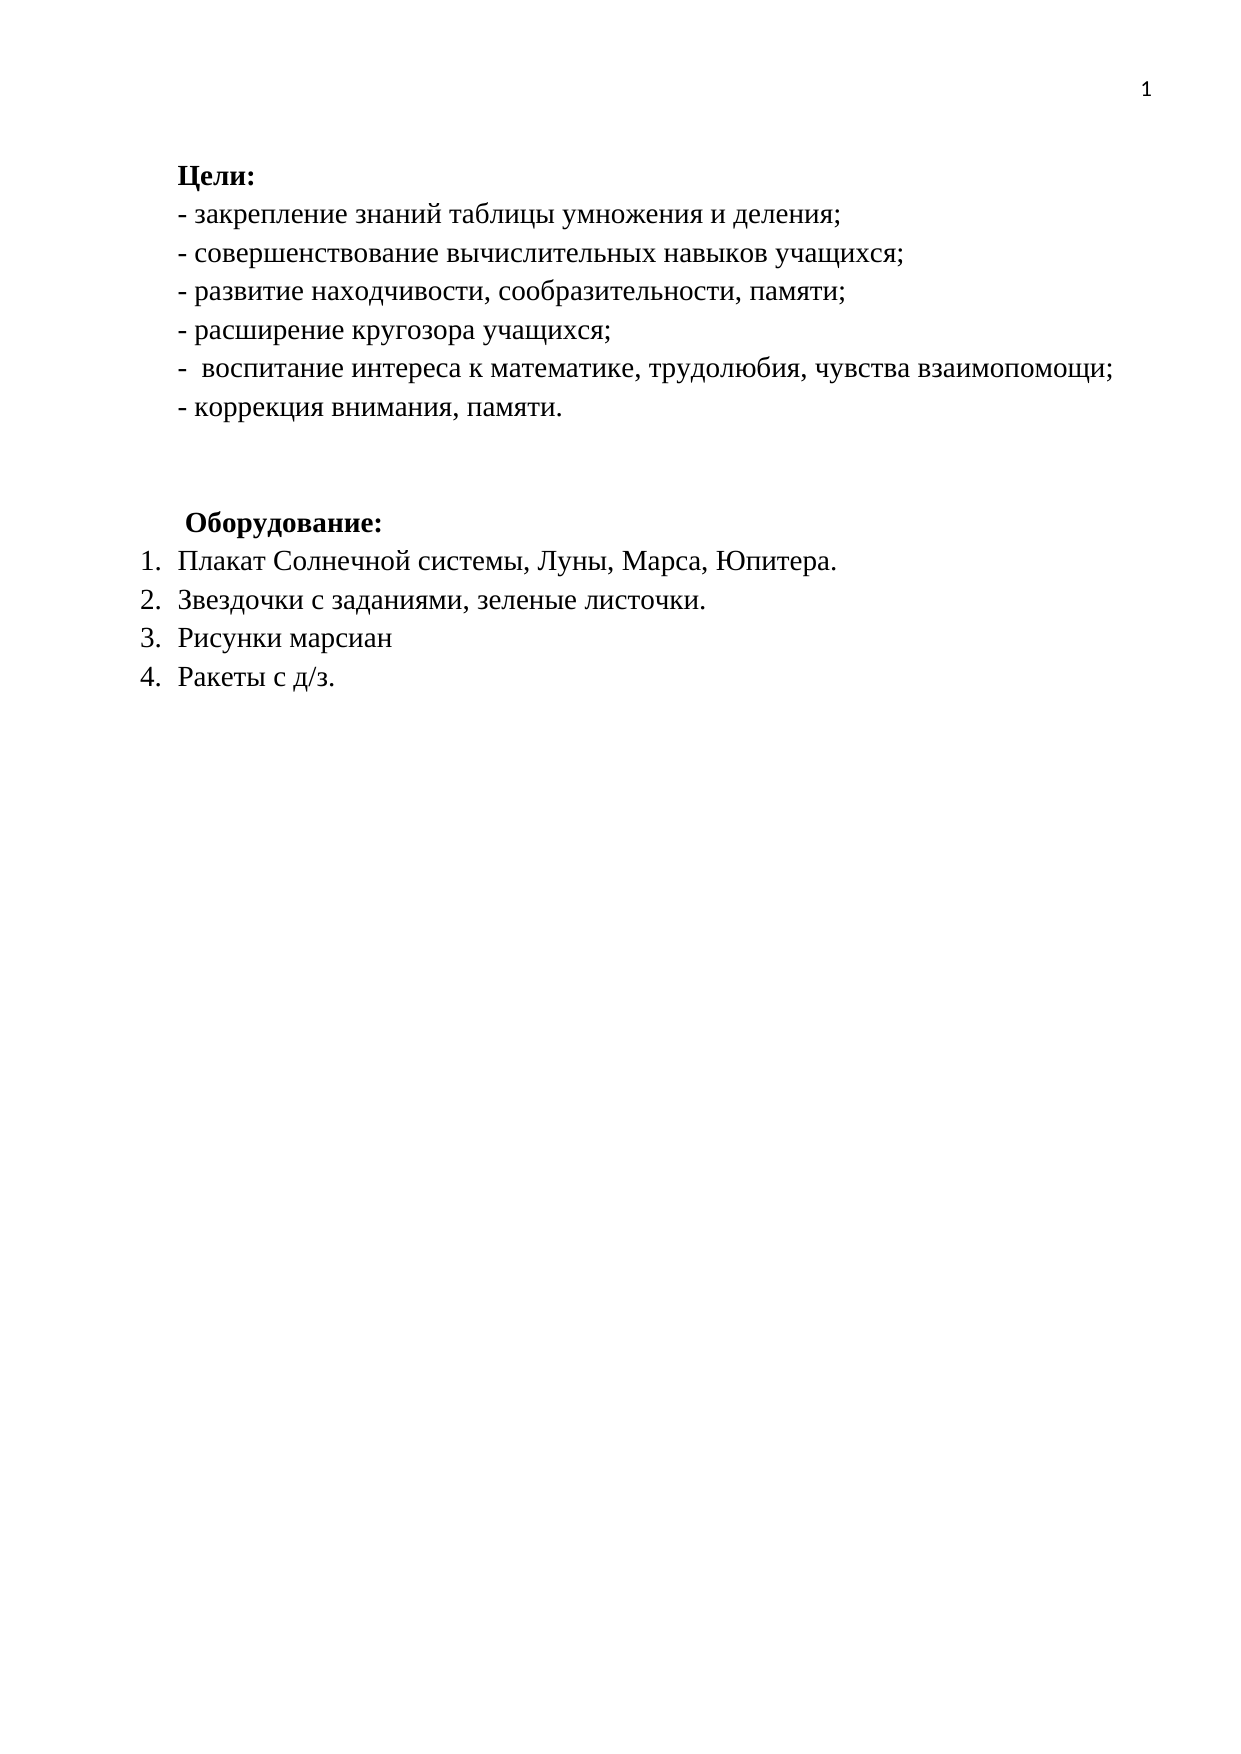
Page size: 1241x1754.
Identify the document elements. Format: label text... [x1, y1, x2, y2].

text - совершенствование вычислительных навыков учащихся; [177, 235, 1152, 268]
list Ракеты с д/з. [140, 659, 1152, 692]
text - развитие находчивости, сообразительности, памяти; [177, 273, 1152, 307]
text Оборудование: [177, 505, 1152, 538]
text - воспитание интереса к математике, трудолюбия, чувства взаимопомощи; [177, 351, 1152, 384]
list Звездочки с заданиями, зеленые листочки. [140, 582, 1152, 615]
text - коррекция внимания, памяти. [177, 389, 1152, 423]
text - закрепление знаний таблицы умножения и деления; [177, 196, 1152, 230]
text - расширение кругозора учащихся; [177, 312, 1152, 346]
list Рисунки марсиан [140, 620, 1152, 654]
text Цели: [177, 158, 1152, 191]
list Плакат Солнечной системы, Луны, Марса, Юпитера. [140, 543, 1152, 577]
